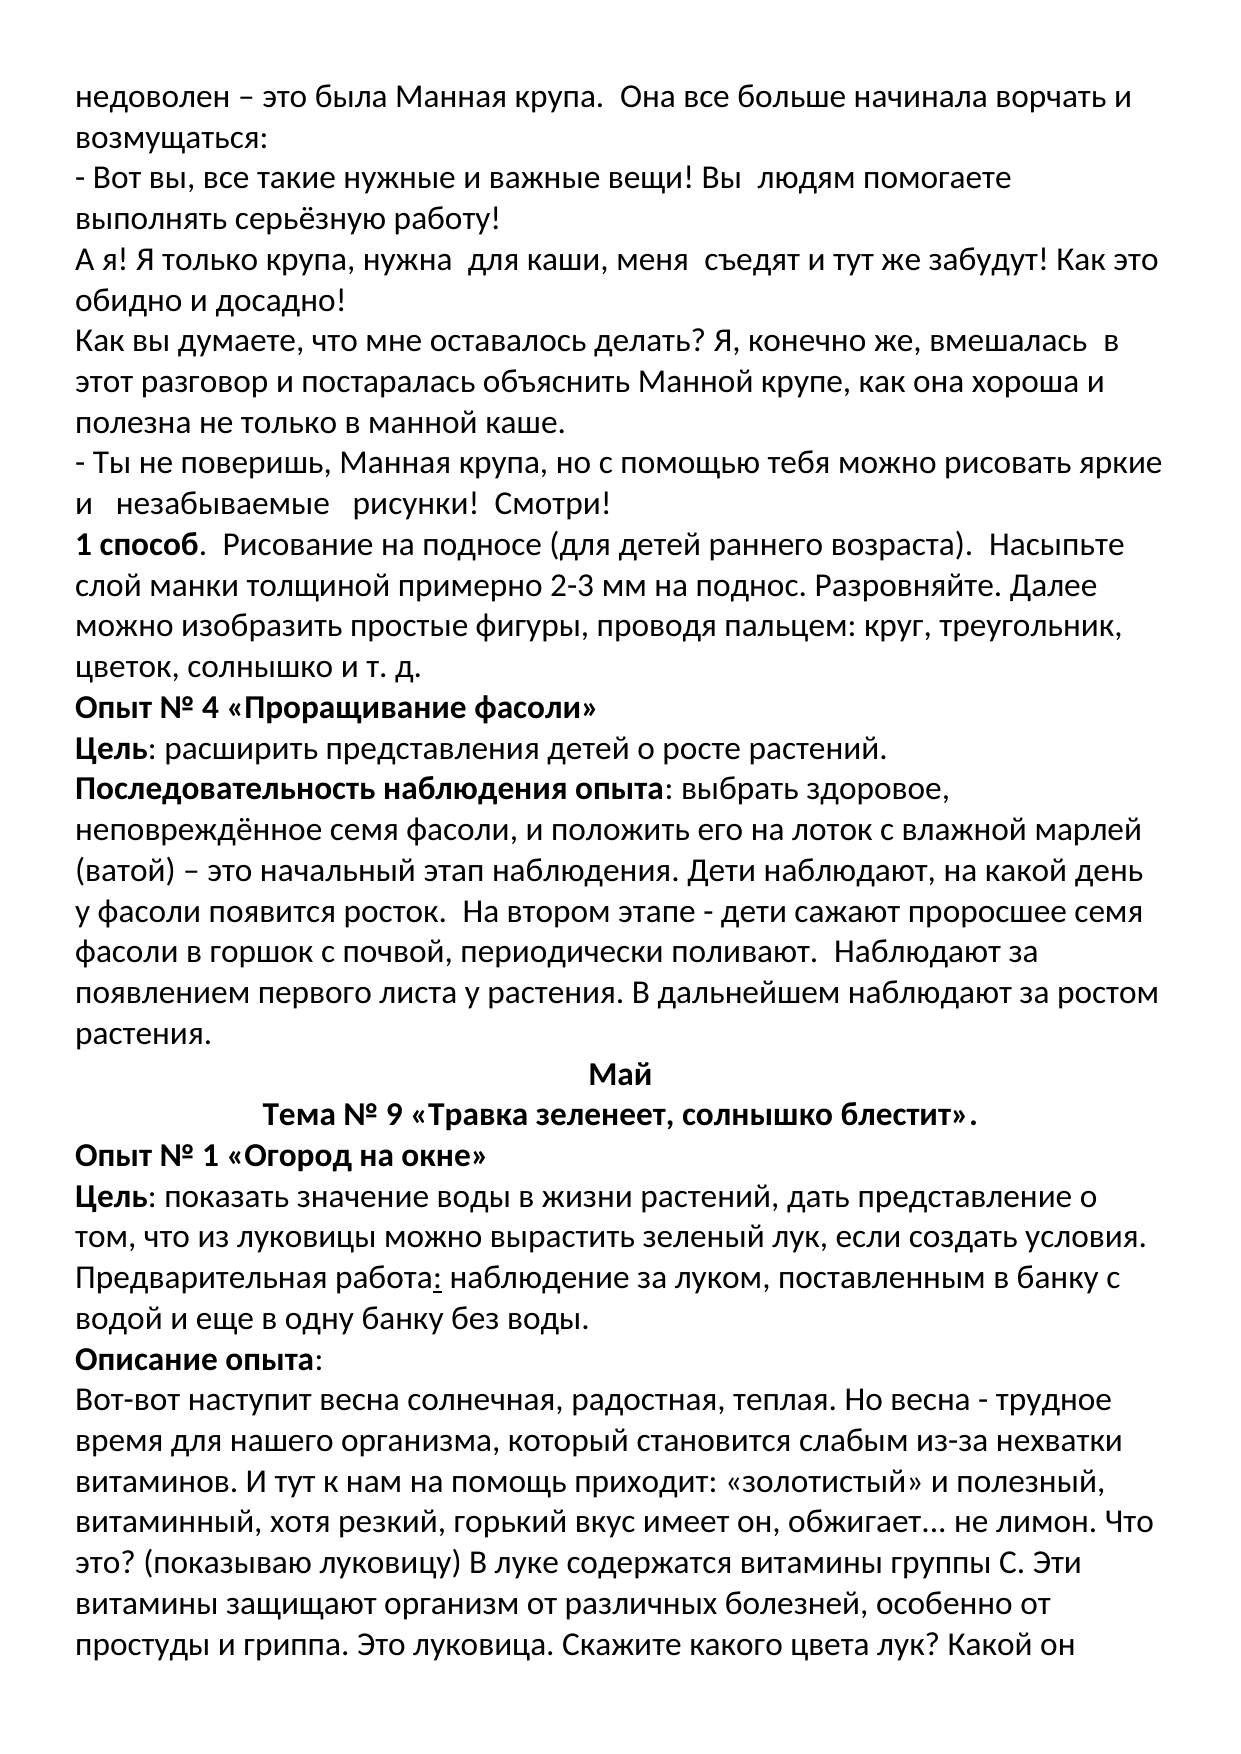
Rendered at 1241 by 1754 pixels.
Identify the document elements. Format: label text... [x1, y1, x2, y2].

text - Вот вы, все такие нужные и важные вещи! Вы людям помогаете выполнять серьёзную работу! [75, 156, 1165, 238]
text Тема № 9 «Травка зеленеет, солнышко блестит». [75, 1093, 1165, 1134]
text Май [75, 1052, 1165, 1093]
text Опыт № 1 «Огород на окне» [75, 1134, 1165, 1175]
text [75, 75, 1165, 156]
text Цель: расширить представления детей о росте растений. [75, 727, 1165, 767]
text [75, 1378, 1165, 1663]
text - Ты не поверишь, Манная крупа, но с помощью тебя можно рисовать яркие и незабываемые рисунки! Смотри! [75, 442, 1165, 523]
text А я! Я только крупа, нужна для каши, меня съедят и тут же забудут! Как это обидно и досадно! [75, 238, 1165, 319]
text Предварительная работа: наблюдение за луком, поставленным в банку с водой и еще в одну банку без воды. [75, 1256, 1165, 1338]
text Описание опыта: [75, 1338, 1165, 1378]
text Опыт № 4 «Проращивание фасоли» [75, 686, 1165, 727]
text Последовательность наблюдения опыта: выбрать здоровое, неповреждённое семя фасоли, и положить его на лоток с влажной марлей (ватой) – это начальный этап наблюдения. Дети наблюдают, на какой день у фасоли появится росток. На втором этапе - дети сажают проросшее семя фасоли в горшок с почвой, периодически поливают. Наблюдают за появлением первого листа у растения. В дальнейшем наблюдают за ростом растения. [75, 767, 1165, 1052]
text 1 способ. Рисование на подносе (для детей раннего возраста). Насыпьте слой манки толщиной примерно 2-3 мм на поднос. Разровняйте. Далее можно изобразить простые фигуры, проводя пальцем: круг, треугольник, цветок, солнышко и т. д. [75, 523, 1165, 686]
text Цель: показать значение воды в жизни растений, дать представление о том, что из луковицы можно вырастить зеленый лук, если создать условия. [75, 1175, 1165, 1256]
text Как вы думаете, что мне оставалось делать? Я, конечно же, вмешалась в этот разговор и постаралась объяснить Манной крупе, как она хороша и полезна не только в манной каше. [75, 319, 1165, 442]
